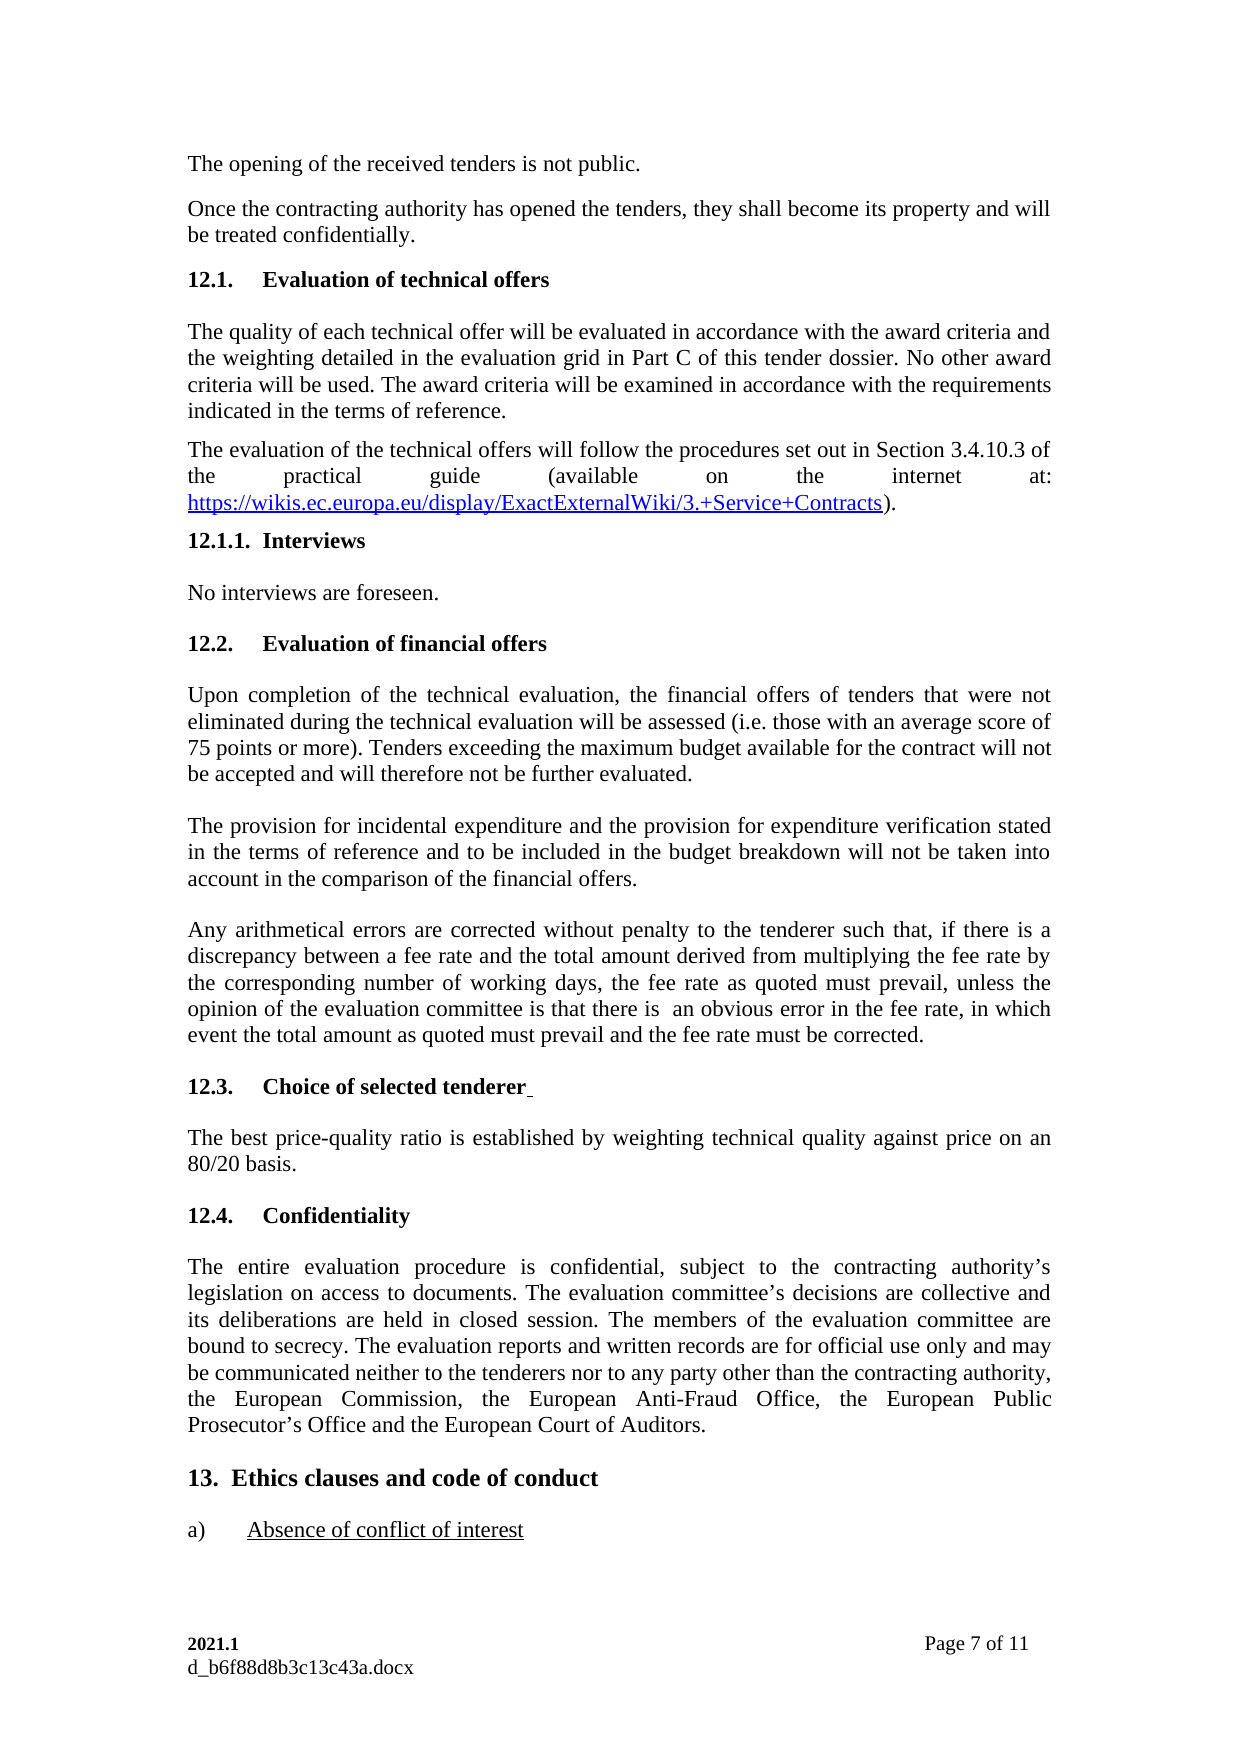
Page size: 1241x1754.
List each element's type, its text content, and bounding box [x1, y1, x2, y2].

text The provision for incidental expenditure and the provision for expenditure verification stated in the terms of reference and to be included in the budget breakdown will not be taken into account in the comparison of the financial offers. [187, 812, 1053, 891]
text 12.1.1. Interviews [187, 527, 1053, 554]
text 12.1. Evaluation of technical offers [187, 267, 1053, 293]
text Any arithmetical errors are corrected without penalty to the tenderer such that, if there is a discrepancy between a fee rate and the total amount derived from multiplying the fee rate by the corresponding number of working days, the fee rate as quoted must prevail, unless the opinion of the evaluation committee is that there is an obvious error in the fee rate, in which event the total amount as quoted must prevail and the fee rate must be corrected. [187, 916, 1053, 1048]
text 12.2. Evaluation of financial offers [187, 630, 1053, 656]
text a) Absence of conflict of interest [187, 1516, 1053, 1543]
list Once the contracting authority has opened the tenders, they shall become its property and will be treated confidentially. [187, 195, 1053, 248]
text Upon completion of the technical evaluation, the financial offers of tenders that were not eliminated during the technical evaluation will be assessed (i.e. those with an average score of 75 points or more). Tenders exceeding the maximum budget available for the contract will not be accepted and will therefore not be further evaluated. [187, 681, 1053, 787]
text 12.4. Confidentiality [187, 1202, 1053, 1228]
text The evaluation of the technical offers will follow the procedures set out in Section 3.4.10.3 of the practical guide (available on the internet at: https://wikis.ec.europa.eu/display/ExactExternalWiki/3.+Service+Contracts). [187, 436, 1053, 515]
text No interviews are foreseen. [187, 579, 1053, 605]
list Ethics clauses and code of conduct [187, 1463, 1053, 1491]
text The best price-quality ratio is established by weighting technical quality against price on an 80/20 basis. [187, 1124, 1053, 1177]
list The opening of the received tenders is not public. [187, 150, 1053, 176]
text The quality of each technical offer will be evaluated in accordance with the award criteria and the weighting detailed in the evaluation grid in Part C of this tender dossier. No other award criteria will be used. The award criteria will be examined in accordance with the requirements indicated in the terms of reference. [187, 318, 1053, 423]
text 12.3. Choice of selected tenderer [187, 1073, 1053, 1099]
text The entire evaluation procedure is confidential, subject to the contracting authority’s legislation on access to documents. The evaluation committee’s decisions are collective and its deliberations are held in closed session. The members of the evaluation committee are bound to secrecy. The evaluation reports and written records are for official use only and may be communicated neither to the tenderers nor to any party other than the contracting authority, the European Commission, the European Anti-Fraud Office, the European Public Prosecutor’s Office and the European Court of Auditors. [187, 1253, 1053, 1438]
